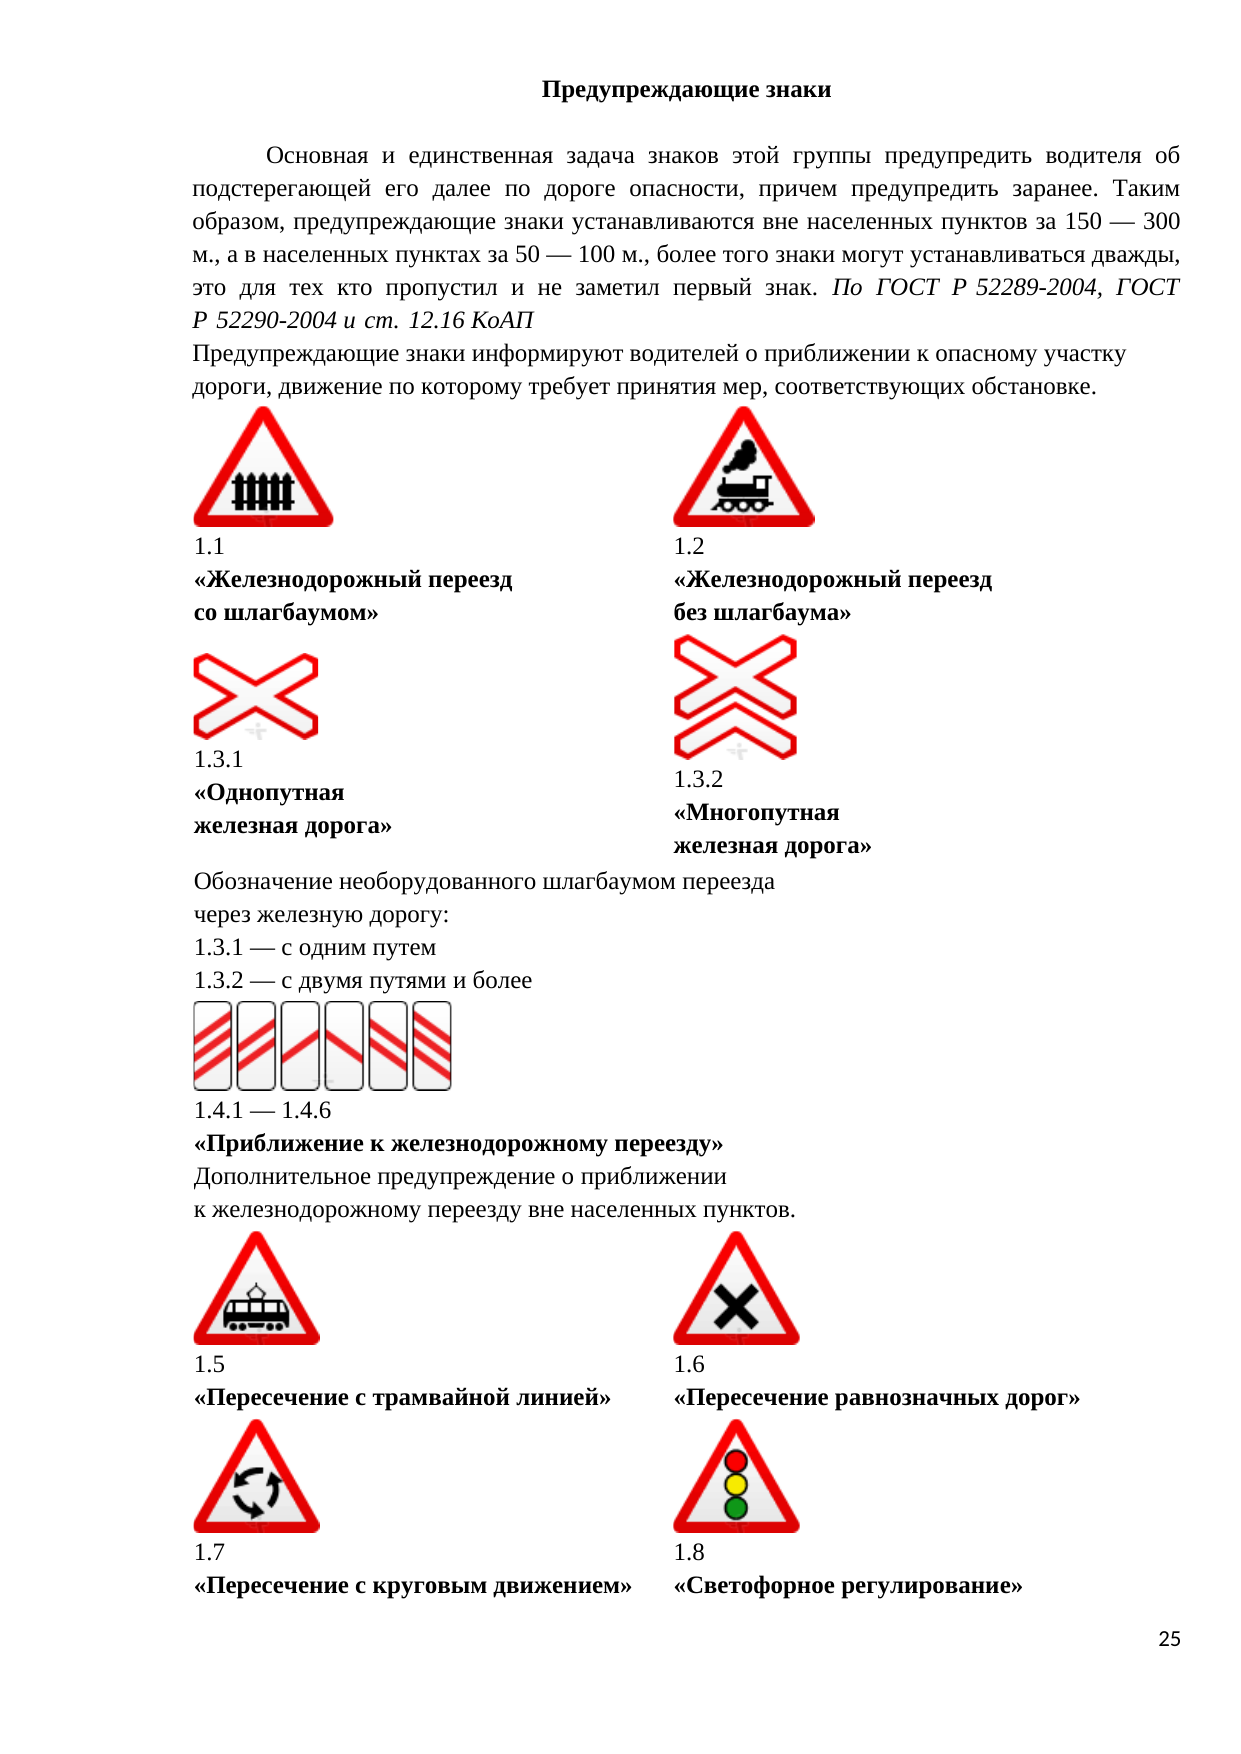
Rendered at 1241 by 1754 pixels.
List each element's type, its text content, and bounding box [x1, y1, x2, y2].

picture [673, 1230, 800, 1345]
table_cell 1.5 «Пересечение с трамвайной линией» [192, 1229, 672, 1417]
picture [193, 1001, 452, 1091]
table_cell 1.3.2 «Многопутная железная дорога» [672, 632, 1181, 865]
picture [193, 653, 319, 740]
table_header 1.2 «Железнодорожный переезд без шлагбаума» [672, 404, 1181, 632]
table_cell 1.4.1 — 1.4.6 «Приближение к железнодорожному переезду» Дополнительное предупреждение о приближении к железнодорожному переезду вне населенных пунктов. [192, 1000, 1181, 1229]
text Предупреждающие знаки информируют водителей о приближении к опасному участку дороги, движение по которому требует принятия мер, соответствующих обстановке. [192, 338, 1181, 400]
picture [193, 1418, 320, 1533]
picture [673, 633, 800, 760]
picture [193, 405, 334, 527]
picture [193, 1230, 320, 1345]
text Предупреждающие знаки [192, 74, 1181, 103]
table_cell 1.6 «Пересечение равнозначных дорог» [672, 1229, 1181, 1417]
table_cell 1.3.1 «Однопутная железная дорога» [192, 632, 672, 865]
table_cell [192, 1417, 672, 1605]
picture [673, 1418, 800, 1533]
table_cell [672, 1417, 1181, 1605]
text Основная и единственная задача знаков этой группы предупредить водителя об подстерегающей его далее по дороге опасности, причем предупредить заранее. Таким образом, предупреждающие знаки устанавливаются вне населенных пунктов за 150 — 300 м., а в населенных пунктах за 50 — 100 м., более того знаки могут устанавливаться дважды, это для тех кто пропустил и не заметил первый знак. По ГОСТ Р 52289-2004, ГОСТ Р 52290-2004 и ст. 12.16 КоАП [192, 140, 1181, 334]
picture [673, 405, 815, 527]
table_cell Обозначение необорудованного шлагбаумом переезда через железную дорогу: 1.3.1 — с одним путем 1.3.2 — с двумя путями и более [192, 865, 1181, 1000]
table_header 1.1 «Железнодорожный переезд со шлагбаумом» [192, 404, 672, 632]
